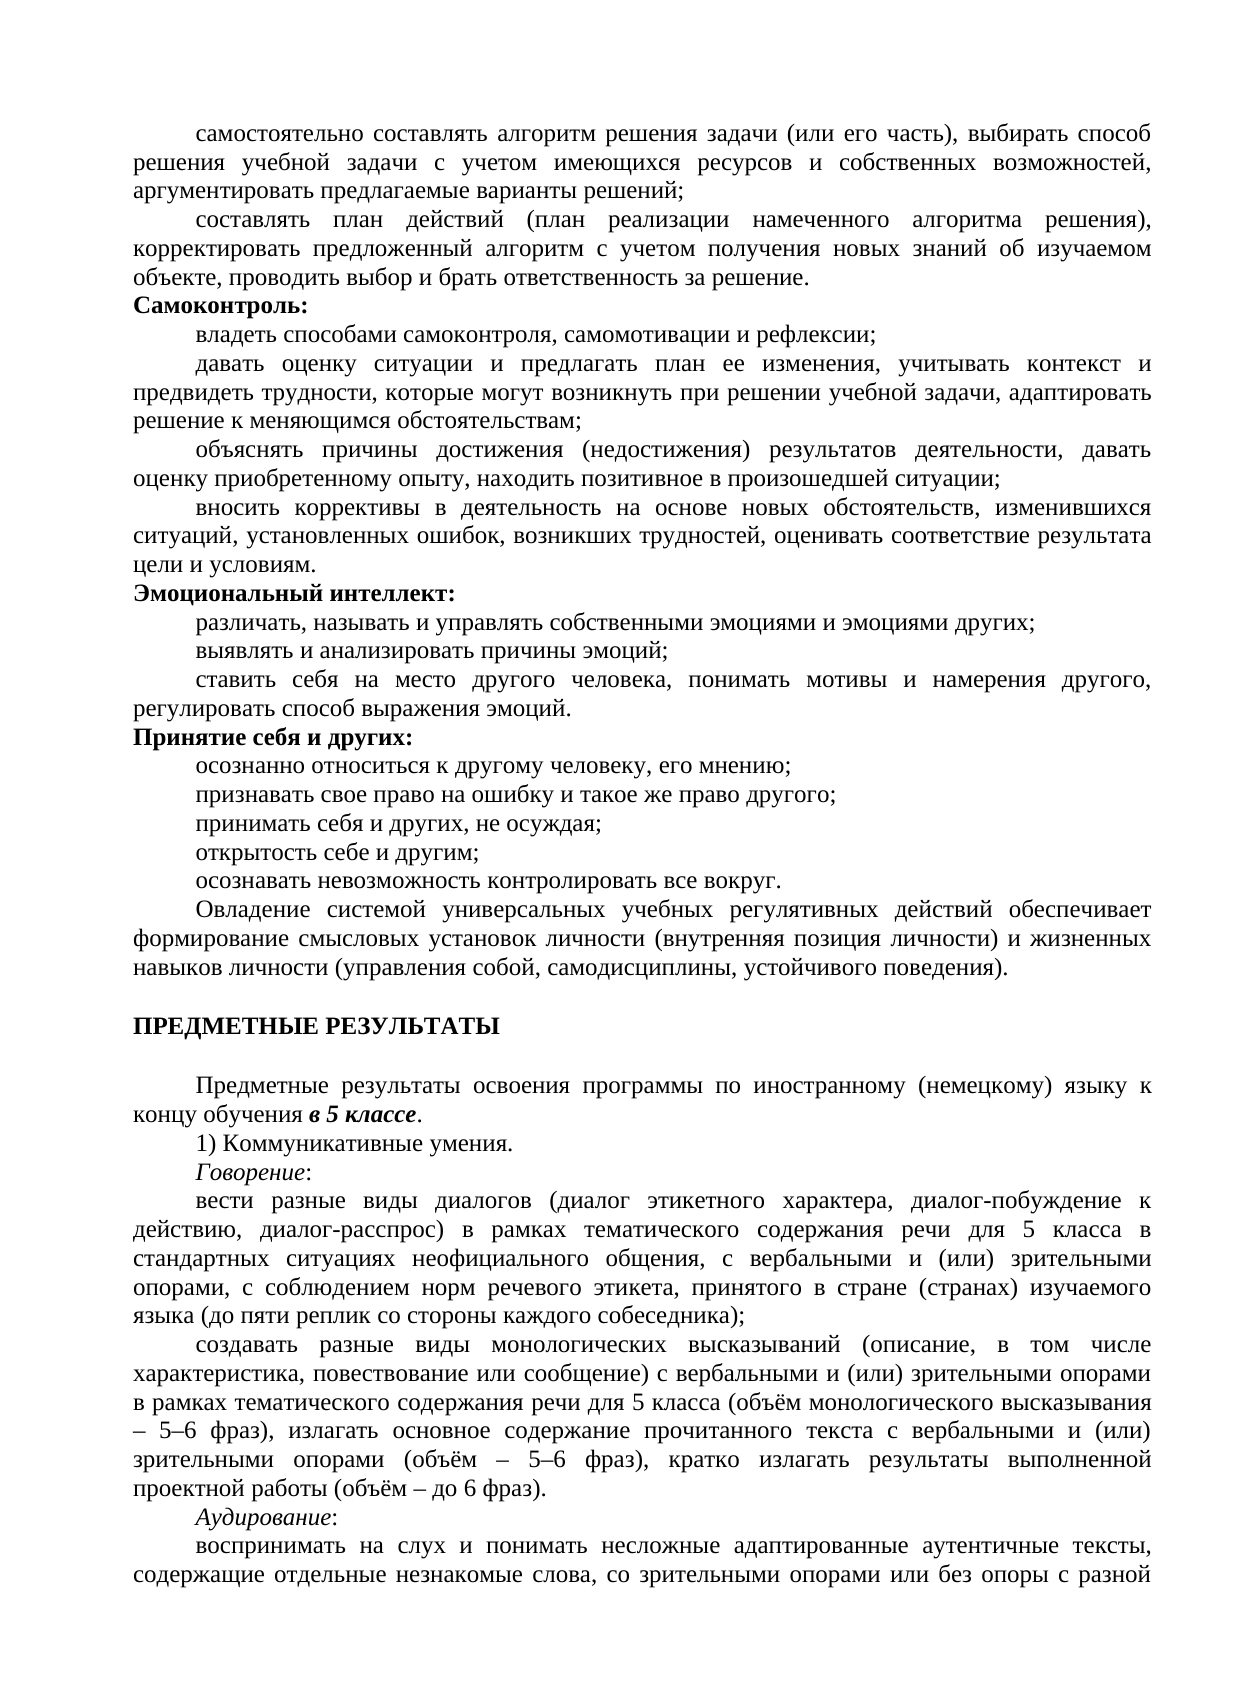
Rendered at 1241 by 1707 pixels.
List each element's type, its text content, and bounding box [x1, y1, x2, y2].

text Аудирование: [133, 1502, 1152, 1530]
text самостоятельно составлять алгоритм решения задачи (или его часть), выбирать способ решения учебной задачи с учетом имеющихся ресурсов и собственных возможностей, аргументировать предлагаемые варианты решений; [133, 118, 1152, 204]
text признавать свое право на ошибку и такое же право другого; [133, 779, 1152, 808]
text вносить коррективы в деятельность на основе новых обстоятельств, изменившихся ситуаций, установленных ошибок, возникших трудностей, оценивать соответствие результата цели и условиям. [133, 492, 1152, 578]
text Говорение: [133, 1157, 1152, 1185]
text открытость себе и другим; [133, 837, 1152, 866]
text ПРЕДМЕТНЫЕ РЕЗУЛЬТАТЫ [133, 1011, 1152, 1040]
text Самоконтроль: [133, 291, 1152, 319]
text создавать разные виды монологических высказываний (описание, в том числе характеристика, повествование или сообщение) с вербальными и (или) зрительными опорами в рамках тематического содержания речи для 5 класса (объём монологического высказывания – 5–6 фраз), излагать основное содержание прочитанного текста с вербальными и (или) зрительными опорами (объём – 5–6 фраз), кратко излагать результаты выполненной проектной работы (объём – до 6 фраз). [133, 1329, 1152, 1502]
text осознавать невозможность контролировать все вокруг. [133, 866, 1152, 894]
text объяснять причины достижения (недостижения) результатов деятельности, давать оценку приобретенному опыту, находить позитивное в произошедшей ситуации; [133, 434, 1152, 492]
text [133, 1530, 1152, 1588]
text выявлять и анализировать причины эмоций; [133, 636, 1152, 664]
text давать оценку ситуации и предлагать план ее изменения, учитывать контекст и предвидеть трудности, которые могут возникнуть при решении учебной задачи, адаптировать решение к меняющимся обстоятельствам; [133, 348, 1152, 434]
text 1) Коммуникативные умения. [133, 1128, 1152, 1157]
text осознанно относиться к другому человеку, его мнению; [133, 751, 1152, 779]
text различать, называть и управлять собственными эмоциями и эмоциями других; [133, 607, 1152, 636]
text Эмоциональный интеллект: [133, 578, 1152, 607]
text вести разные виды диалогов (диалог этикетного характера, диалог-побуждение к действию, диалог-расспрос) в рамках тематического содержания речи для 5 класса в стандартных ситуациях неофициального общения, с вербальными и (или) зрительными опорами, с соблюдением норм речевого этикета, принятого в стране (странах) изучаемого языка (до пяти реплик со стороны каждого собеседника); [133, 1185, 1152, 1329]
text Предметные результаты освоения программы по иностранному (немецкому) языку к концу обучения в 5 классе. [133, 1070, 1152, 1128]
text составлять план действий (план реализации намеченного алгоритма решения), корректировать предложенный алгоритм с учетом получения новых знаний об изучаемом объекте, проводить выбор и брать ответственность за решение. [133, 204, 1152, 291]
text Овладение системой универсальных учебных регулятивных действий обеспечивает формирование смысловых установок личности (внутренняя позиция личности) и жизненных навыков личности (управления собой, самодисциплины, устойчивого поведения). [133, 894, 1152, 981]
text ставить себя на место другого человека, понимать мотивы и намерения другого, регулировать способ выражения эмоций. [133, 664, 1152, 722]
text принимать себя и других, не осуждая; [133, 808, 1152, 837]
text владеть способами самоконтроля, самомотивации и рефлексии; [133, 319, 1152, 348]
text Принятие себя и других: [133, 722, 1152, 751]
